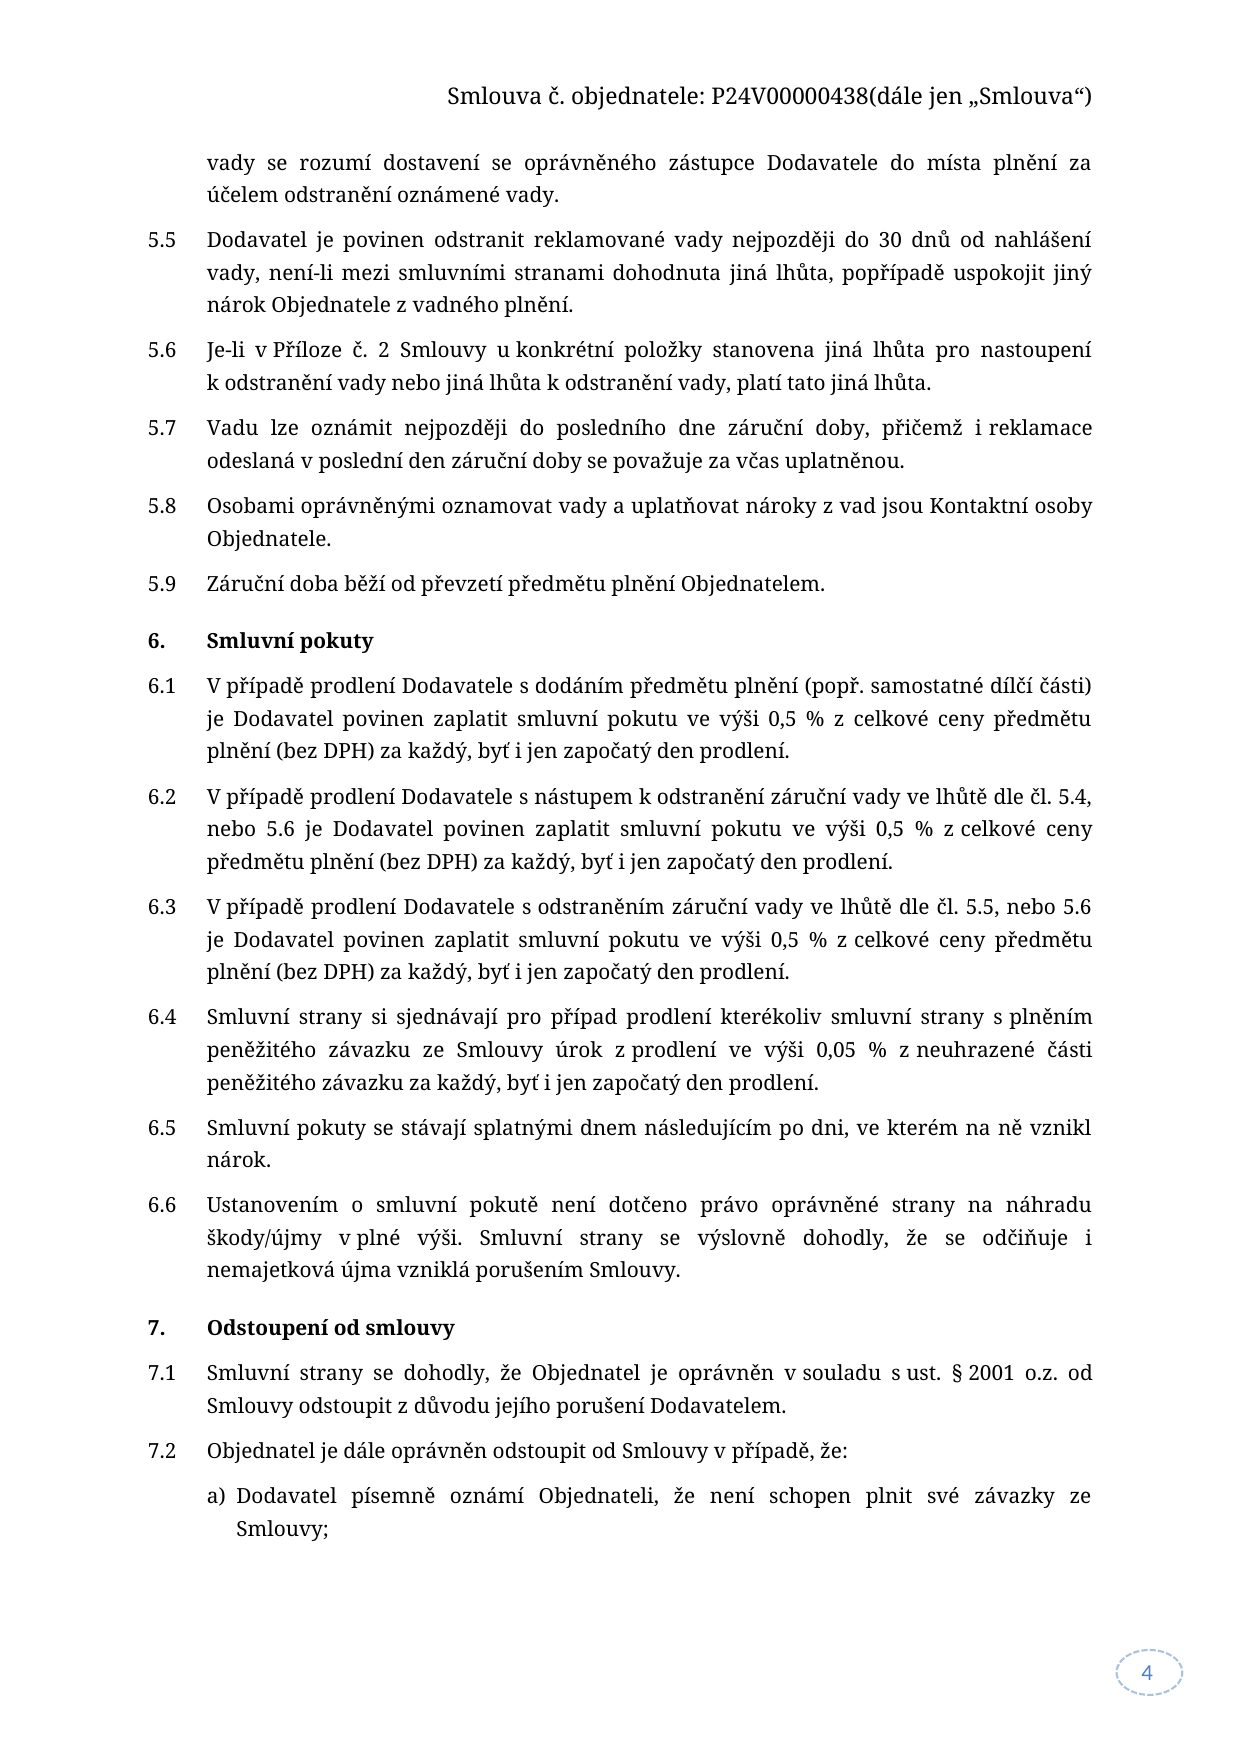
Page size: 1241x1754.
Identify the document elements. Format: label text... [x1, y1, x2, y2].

list V případě prodlení Dodavatele s dodáním předmětu plnění (popř. samostatné dílčí části) je Dodavatel povinen zaplatit smluvní pokutu ve výši 0,5 % z celkové ceny předmětu plnění (bez DPH) za každý, byť i jen započatý den prodlení. [148, 671, 1093, 765]
list Dodavatel je povinen odstranit reklamované vady nejpozději do 30 dnů od nahlášení vady, není-li mezi smluvními stranami dohodnuta jiná lhůta, popřípadě uspokojit jiný nárok Objednatele z vadného plnění. [148, 225, 1093, 319]
list V případě prodlení Dodavatele s nástupem k odstranění záruční vady ve lhůtě dle čl. 5.4, nebo 5.6 je Dodavatel povinen zaplatit smluvní pokutu ve výši 0,5 % z celkové ceny předmětu plnění (bez DPH) za každý, byť i jen započatý den prodlení. [148, 782, 1093, 875]
list Záruční doba běží od převzetí předmětu plnění Objednatelem. [148, 569, 1093, 597]
list Vadu lze oznámit nejpozději do posledního dne záruční doby, přičemž i reklamace odeslaná v poslední den záruční doby se považuje za včas uplatněnou. [148, 413, 1093, 474]
list Odstoupení od smlouvy [148, 1313, 1093, 1342]
list Je-li v Příloze č. 2 Smlouvy u konkrétní položky stanovena jiná lhůta pro nastoupení k odstranění vady nebo jiná lhůta k odstranění vady, platí tato jiná lhůta. [148, 336, 1093, 397]
list Dodavatel písemně oznámí Objednateli, že není schopen plnit své závazky ze Smlouvy; [207, 1481, 1093, 1542]
list Ustanovením o smluvní pokutě není dotčeno právo oprávněné strany na náhradu škody/újmy v plné výši. Smluvní strany se výslovně dohodly, že se odčiňuje i nemajetková újma vzniklá porušením Smlouvy. [148, 1190, 1093, 1284]
list Smluvní strany si sjednávají pro případ prodlení kterékoliv smluvní strany s plněním peněžitého závazku ze Smlouvy úrok z prodlení ve výši 0,05 % z neuhrazené části peněžitého závazku za každý, byť i jen započatý den prodlení. [148, 1002, 1093, 1096]
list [148, 148, 1093, 209]
list Smluvní pokuty se stávají splatnými dnem následujícím po dni, ve kterém na ně vznikl nárok. [148, 1113, 1093, 1174]
list Smluvní pokuty [148, 626, 1093, 655]
list Objednatel je dále oprávněn odstoupit od Smlouvy v případě, že: [148, 1436, 1093, 1464]
list Smluvní strany se dohodly, že Objednatel je oprávněn v souladu s ust. § 2001 o.z. od Smlouvy odstoupit z důvodu jejího porušení Dodavatelem. [148, 1358, 1093, 1419]
list Osobami oprávněnými oznamovat vady a uplatňovat nároky z vad jsou Kontaktní osoby Objednatele. [148, 491, 1093, 552]
list V případě prodlení Dodavatele s odstraněním záruční vady ve lhůtě dle čl. 5.5, nebo 5.6 je Dodavatel povinen zaplatit smluvní pokutu ve výši 0,5 % z celkové ceny předmětu plnění (bez DPH) za každý, byť i jen započatý den prodlení. [148, 892, 1093, 986]
